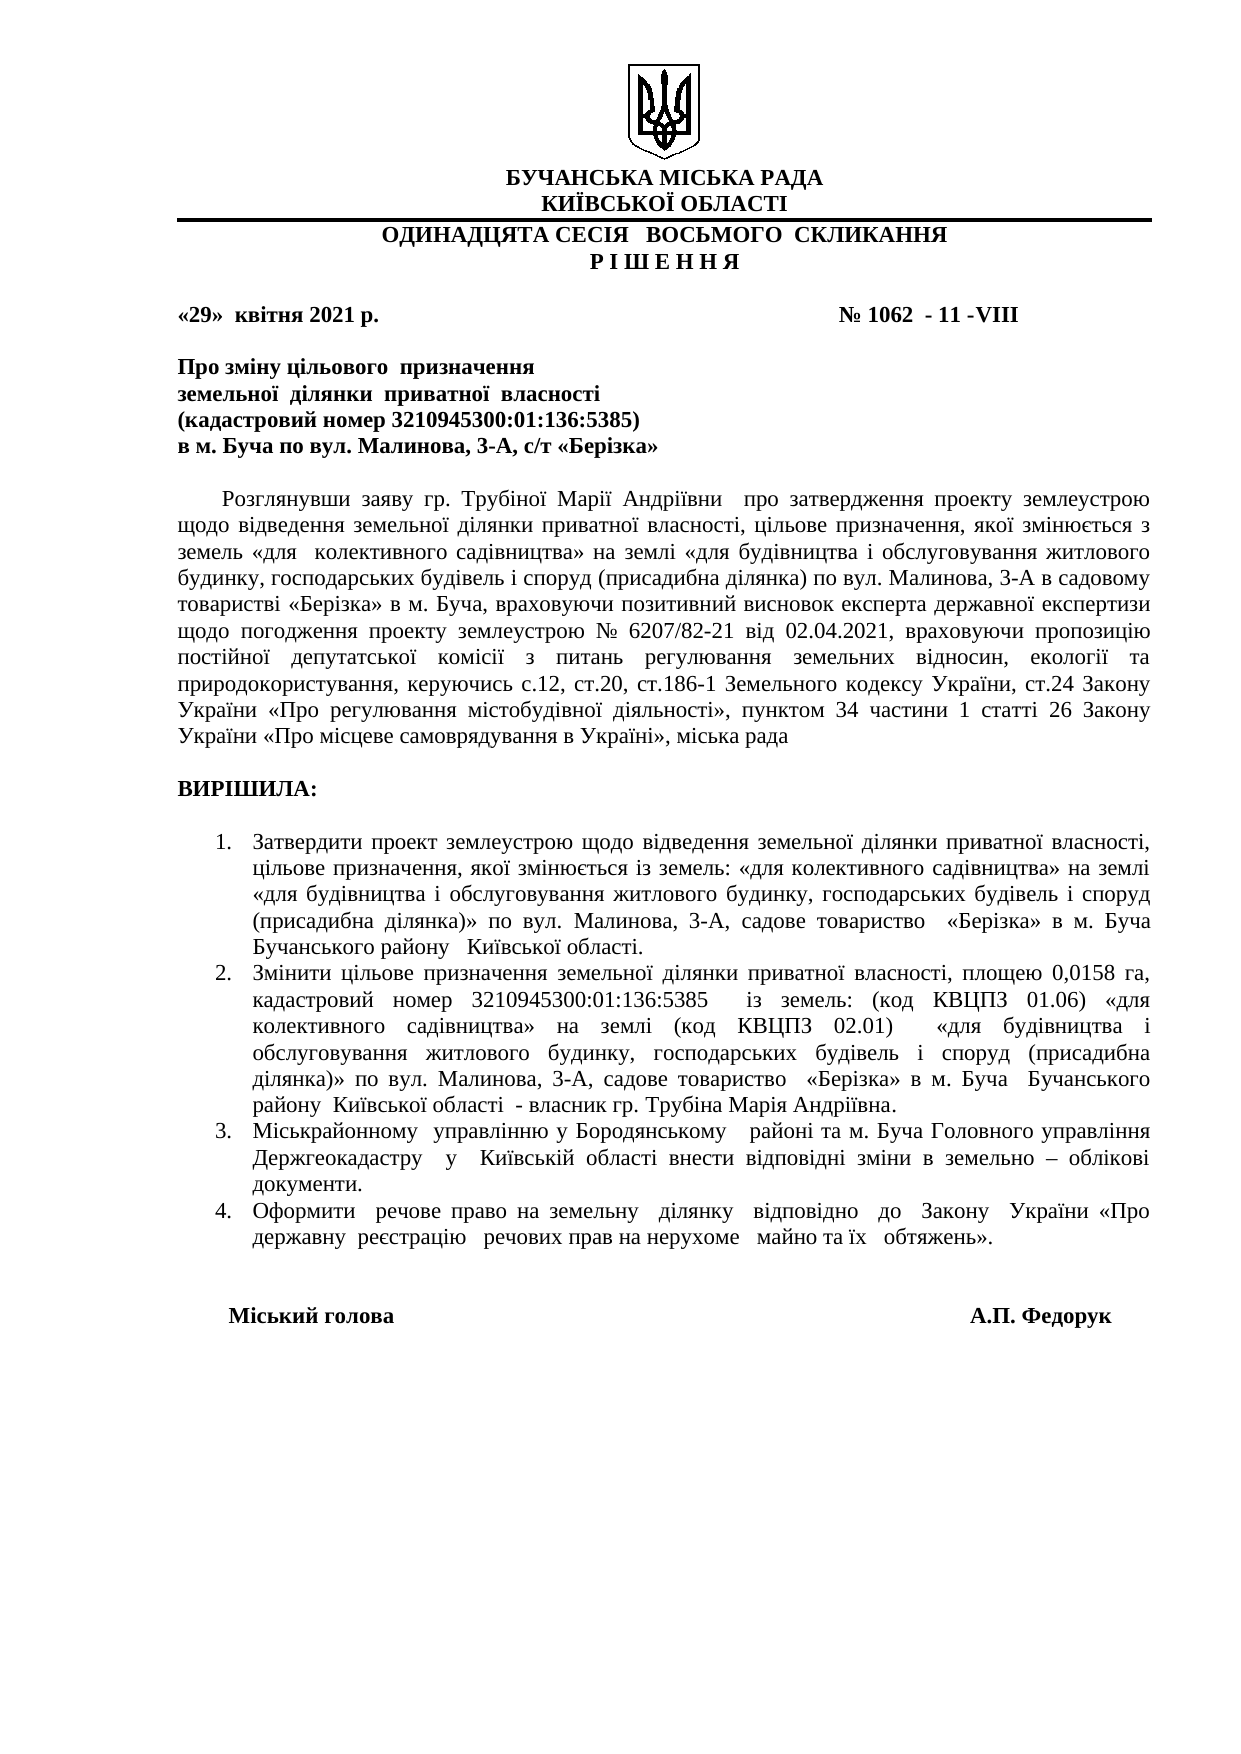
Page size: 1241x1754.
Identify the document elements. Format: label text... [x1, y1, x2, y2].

text ВИРІШИЛА: [177, 775, 1152, 801]
text земельної ділянки приватної власності [177, 380, 1152, 406]
text Про зміну цільового призначення [177, 353, 1152, 380]
list Оформити речове право на земельну ділянку відповідно до Закону України «Про державну реєстрацію речових прав на нерухоме майно та їх обтяжень». [215, 1197, 1152, 1249]
text Міський голова А.П. Федорук [177, 1302, 1152, 1328]
text (кадастровий номер 3210945300:01:136:5385) [177, 406, 1152, 432]
text КИЇВСЬКОЇ ОБЛАСТІ [177, 190, 1152, 218]
text БУЧАНСЬКА МІСЬКА РАДА [177, 164, 1152, 190]
list Змінити цільове призначення земельної ділянки приватної власності, площею 0,0158 га, кадастровий номер 3210945300:01:136:5385 із земель: (код КВЦПЗ 01.06) «для колективного садівництва» на землі (код КВЦПЗ 02.01) «для будівництва і обслуговування житлового будинку, господарських будівель і споруд (присадибна ділянка)» по вул. Малинова, 3-А, садове товариство «Берізка» в м. Буча Бучанського району Київської області - власник гр. Трубіна Марія Андріївна. [215, 959, 1152, 1118]
text в м. Буча по вул. Малинова, 3-А, с/т «Берізка» [177, 432, 1152, 459]
text «29» квітня 2021 р. № 1062 - 11 -VІІІ [177, 301, 1152, 327]
list Міськрайонному управлінню у Бородянському районі та м. Буча Головного управління Держгеокадастру у Київській області внести відповідні зміни в земельно – облікові документи. [215, 1118, 1152, 1197]
text Р І Ш Е Н Н Я [177, 248, 1152, 274]
text Розглянувши заяву гр. Трубіної Марії Андріївни про затвердження проекту землеустрою щодо відведення земельної ділянки приватної власності, цільове призначення, якої змінюється з земель «для колективного садівництва» на землі «для будівництва і обслуговування житлового будинку, господарських будівель і споруд (присадибна ділянка) по вул. Малинова, 3-А в садовому товаристві «Берізка» в м. Буча, враховуючи позитивний висновок експерта державної експертизи щодо погодження проекту землеустрою № 6207/82-21 від 02.04.2021, враховуючи пропозицію постійної депутатської комісії з питань регулювання земельних відносин, екології та природокористування, керуючись с.12, ст.20, ст.186-1 Земельного кодексу України, ст.24 Закону України «Про регулювання містобудівної діяльності», пунктом 34 частини 1 статті 26 Закону України «Про місцеве самоврядування в Україні», міська рада [177, 485, 1152, 749]
list Затвердити проект землеустрою щодо відведення земельної ділянки приватної власності, цільове призначення, якої змінюється із земель: «для колективного садівництва» на землі «для будівництва і обслуговування житлового будинку, господарських будівель і споруд (присадибна ділянка)» по вул. Малинова, 3-А, садове товариство «Берізка» в м. Буча Бучанського району Київської області. [215, 828, 1152, 959]
text ОДИНАДЦЯТА СЕСІЯ ВОСЬМОГО СКЛИКАННЯ [177, 222, 1152, 248]
